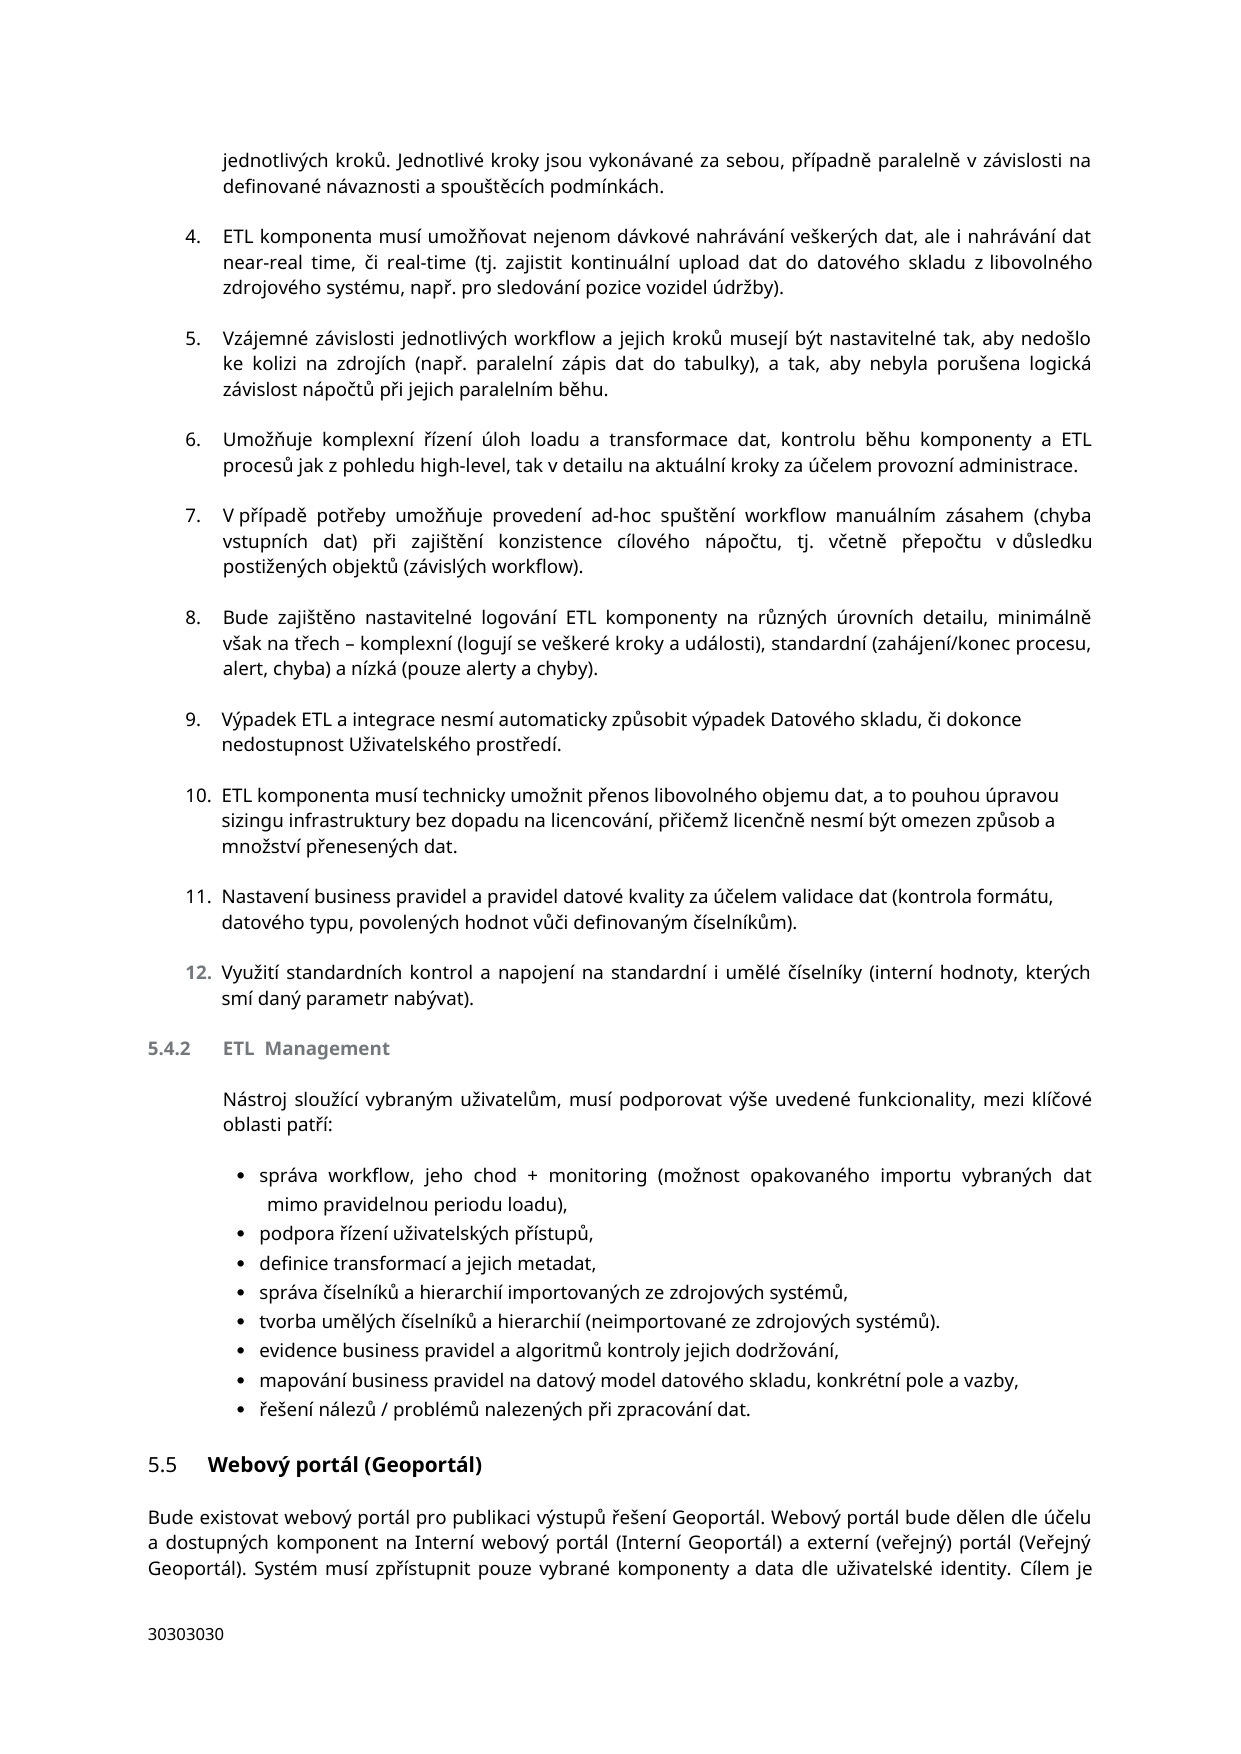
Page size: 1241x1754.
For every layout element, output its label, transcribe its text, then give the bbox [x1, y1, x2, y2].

text Nástroj sloužící vybraným uživatelům, musí podporovat výše uvedené funkcionality, mezi klíčové oblasti patří: [223, 1086, 1093, 1137]
list mapování business pravidel na datový model datového skladu, konkrétní pole a vazby, [237, 1367, 1093, 1393]
list Využití standardních kontrol a napojení na standardní i umělé číselníky (interní hodnoty, kterých smí daný parametr nabývat). [185, 959, 1093, 1011]
list evidence business pravidel a algoritmů kontroly jejich dodržování, [237, 1338, 1093, 1363]
list podpora řízení uživatelských přístupů, [237, 1221, 1093, 1246]
list správa číselníků a hierarchií importovaných ze zdrojových systémů, [237, 1279, 1093, 1305]
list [148, 1504, 1093, 1581]
list ETL komponenta musí technicky umožnit přenos libovolného objemu dat, a to pouhou úpravou sizingu infrastruktury bez dopadu na licencování, přičemž licenčně nesmí být omezen způsob a množství přenesených dat. [185, 782, 1093, 858]
subtitle Webový portál (Geoportál) [148, 1451, 1093, 1479]
list Umožňuje komplexní řízení úloh loadu a transformace dat, kontrolu běhu komponenty a ETL procesů jak z pohledu high-level, tak v detailu na aktuální kroky za účelem provozní administrace. [185, 427, 1093, 478]
list Výpadek ETL a integrace nesmí automaticky způsobit výpadek Datového skladu, či dokonce nedostupnost Uživatelského prostředí. [185, 706, 1093, 757]
list V případě potřeby umožňuje provedení ad-hoc spuštění workflow manuálním zásahem (chyba vstupních dat) při zajištění konzistence cílového nápočtu, tj. včetně přepočtu v důsledku postižených objektů (závislých workflow). [185, 503, 1093, 579]
list Vzájemné závislosti jednotlivých workflow a jejich kroků musejí být nastavitelné tak, aby nedošlo ke kolizi na zdrojích (např. paralelní zápis dat do tabulky), a tak, aby nebyla porušena logická závislost nápočtů při jejich paralelním běhu. [185, 325, 1093, 402]
list tvorba umělých číselníků a hierarchií (neimportované ze zdrojových systémů). [237, 1308, 1093, 1334]
list řešení nálezů / problémů nalezených při zpracování dat. [237, 1396, 1093, 1422]
subtitle ETL Management [148, 1036, 1093, 1061]
list Nastavení business pravidel a pravidel datové kvality za účelem validace dat (kontrola formátu, datového typu, povolených hodnot vůči definovaným číselníkům). [185, 883, 1093, 934]
list ETL komponenta musí umožňovat nejenom dávkové nahrávání veškerých dat, ale i nahrávání dat near-real time, či real-time (tj. zajistit kontinuální upload dat do datového skladu z libovolného zdrojového systému, např. pro sledování pozice vozidel údržby). [185, 224, 1093, 300]
list definice transformací a jejich metadat, [237, 1250, 1093, 1276]
list správa workflow, jeho chod + monitoring (možnost opakovaného importu vybraných dat mimo pravidelnou periodu loadu), [237, 1162, 1093, 1217]
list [185, 148, 1093, 199]
list Bude zajištěno nastavitelné logování ETL komponenty na různých úrovních detailu, minimálně však na třech – komplexní (logují se veškeré kroky a události), standardní (zahájení/konec procesu, alert, chyba) a nízká (pouze alerty a chyby). [185, 604, 1093, 681]
